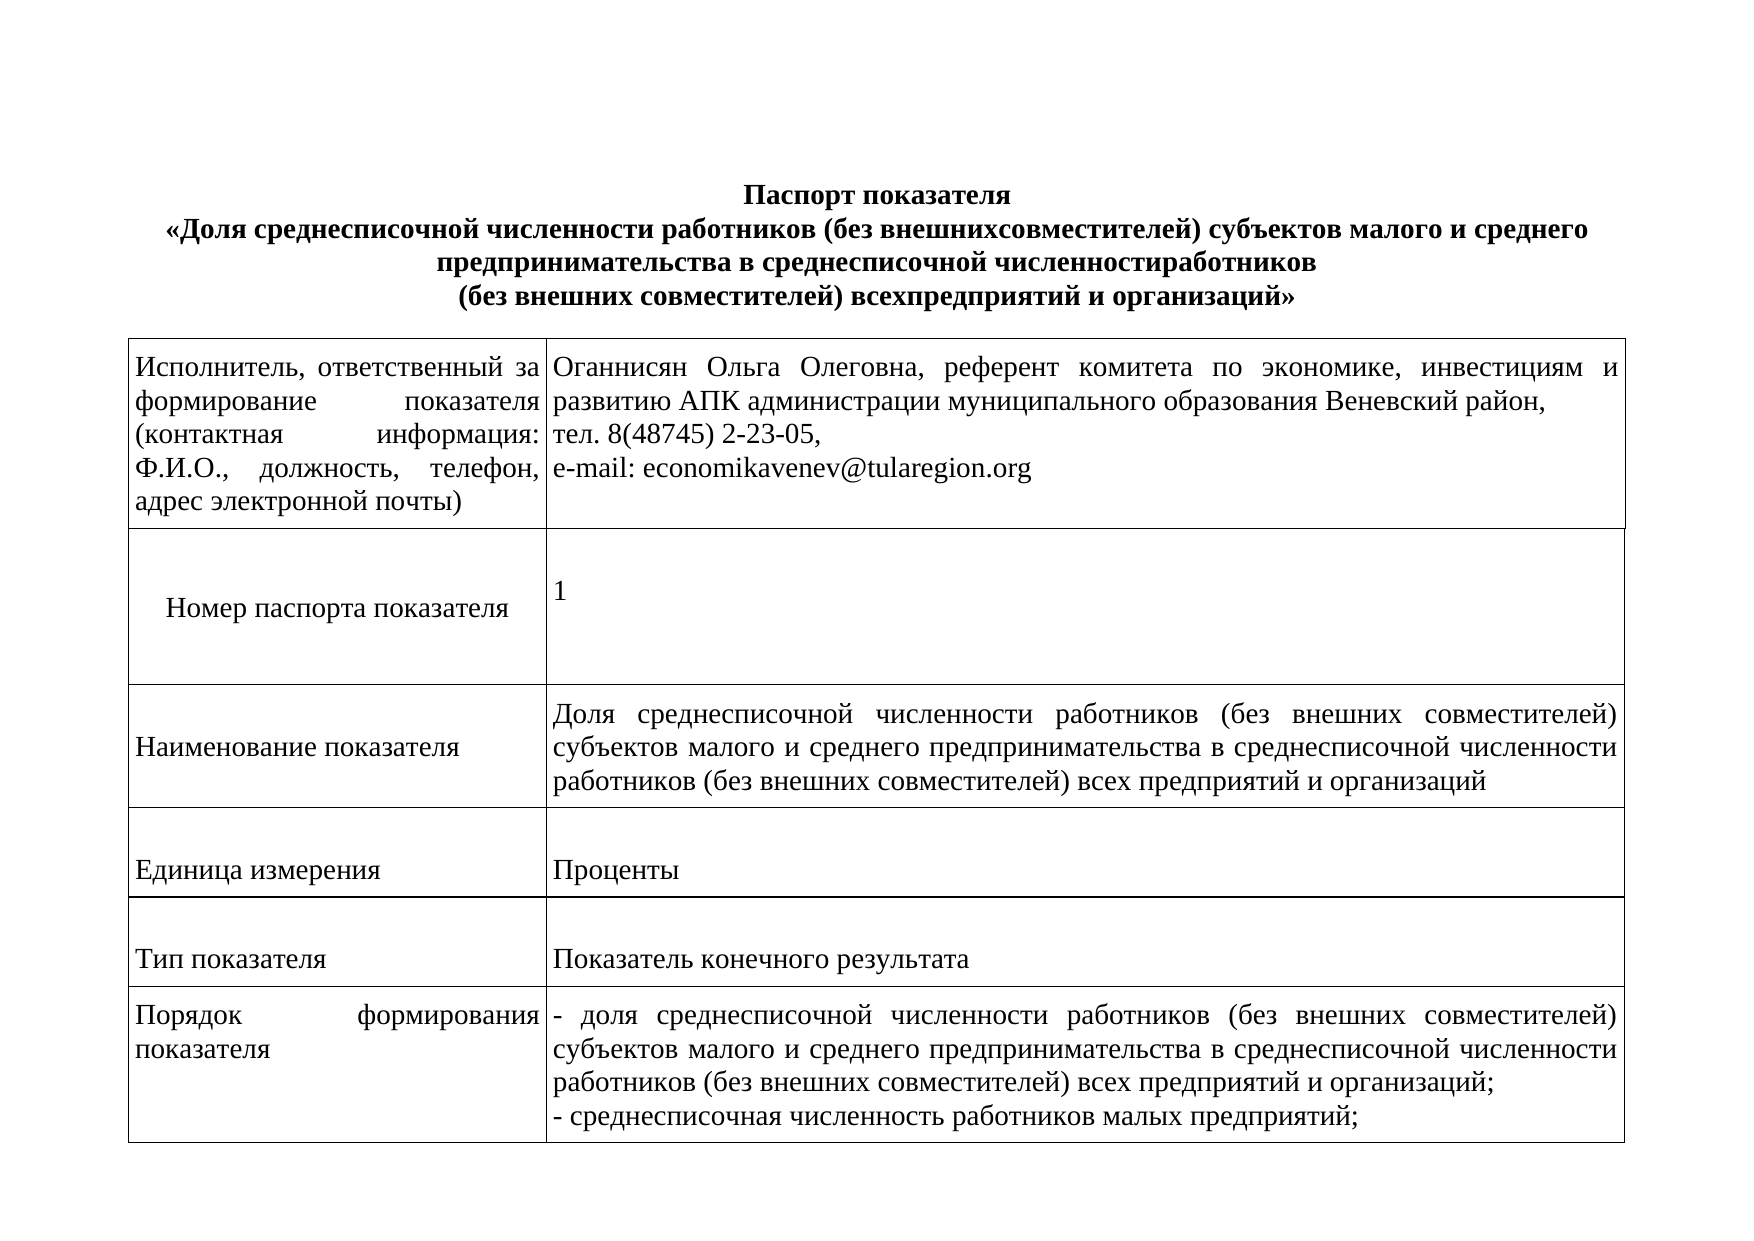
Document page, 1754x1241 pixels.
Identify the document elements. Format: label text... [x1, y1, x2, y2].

table_cell 1 [547, 529, 1624, 684]
table_cell Единица измерения [129, 808, 546, 896]
table_header Оганнисян Ольга Олеговна, референт комитета по экономике, инвестициям и развитию АПК администрации муниципального образования Веневский район, тел. 8(48745) 2-23-05, e-mail: economikavenev@tularegion.org [547, 339, 1625, 528]
table_cell Проценты [547, 808, 1624, 896]
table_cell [547, 987, 1624, 1142]
table_cell Доля среднесписочной численности работников (без внешних совместителей) субъектов малого и среднего предпринимательства в среднесписочной численности работников (без внешних совместителей) всех предприятий и организаций [547, 685, 1624, 807]
text Паспорт показателя [118, 177, 1636, 211]
table_header Исполнитель, ответственный за формирование показателя (контактная информация: Ф.И.О., должность, телефон, адрес электронной почты) [129, 339, 546, 528]
table_cell Показатель конечного результата [547, 898, 1624, 986]
table_cell Номер паспорта показателя [129, 529, 546, 684]
table_cell Наименование показателя [129, 685, 546, 807]
table_cell Тип показателя [129, 898, 546, 986]
text (без внешних совместителей) всехпредприятий и организаций» [118, 278, 1636, 311]
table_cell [129, 987, 546, 1142]
text «Доля среднесписочной численности работников (без внешнихсовместителей) субъектов малого и среднего [118, 211, 1636, 244]
text предпринимательства в среднесписочной численностиработников [118, 244, 1636, 278]
